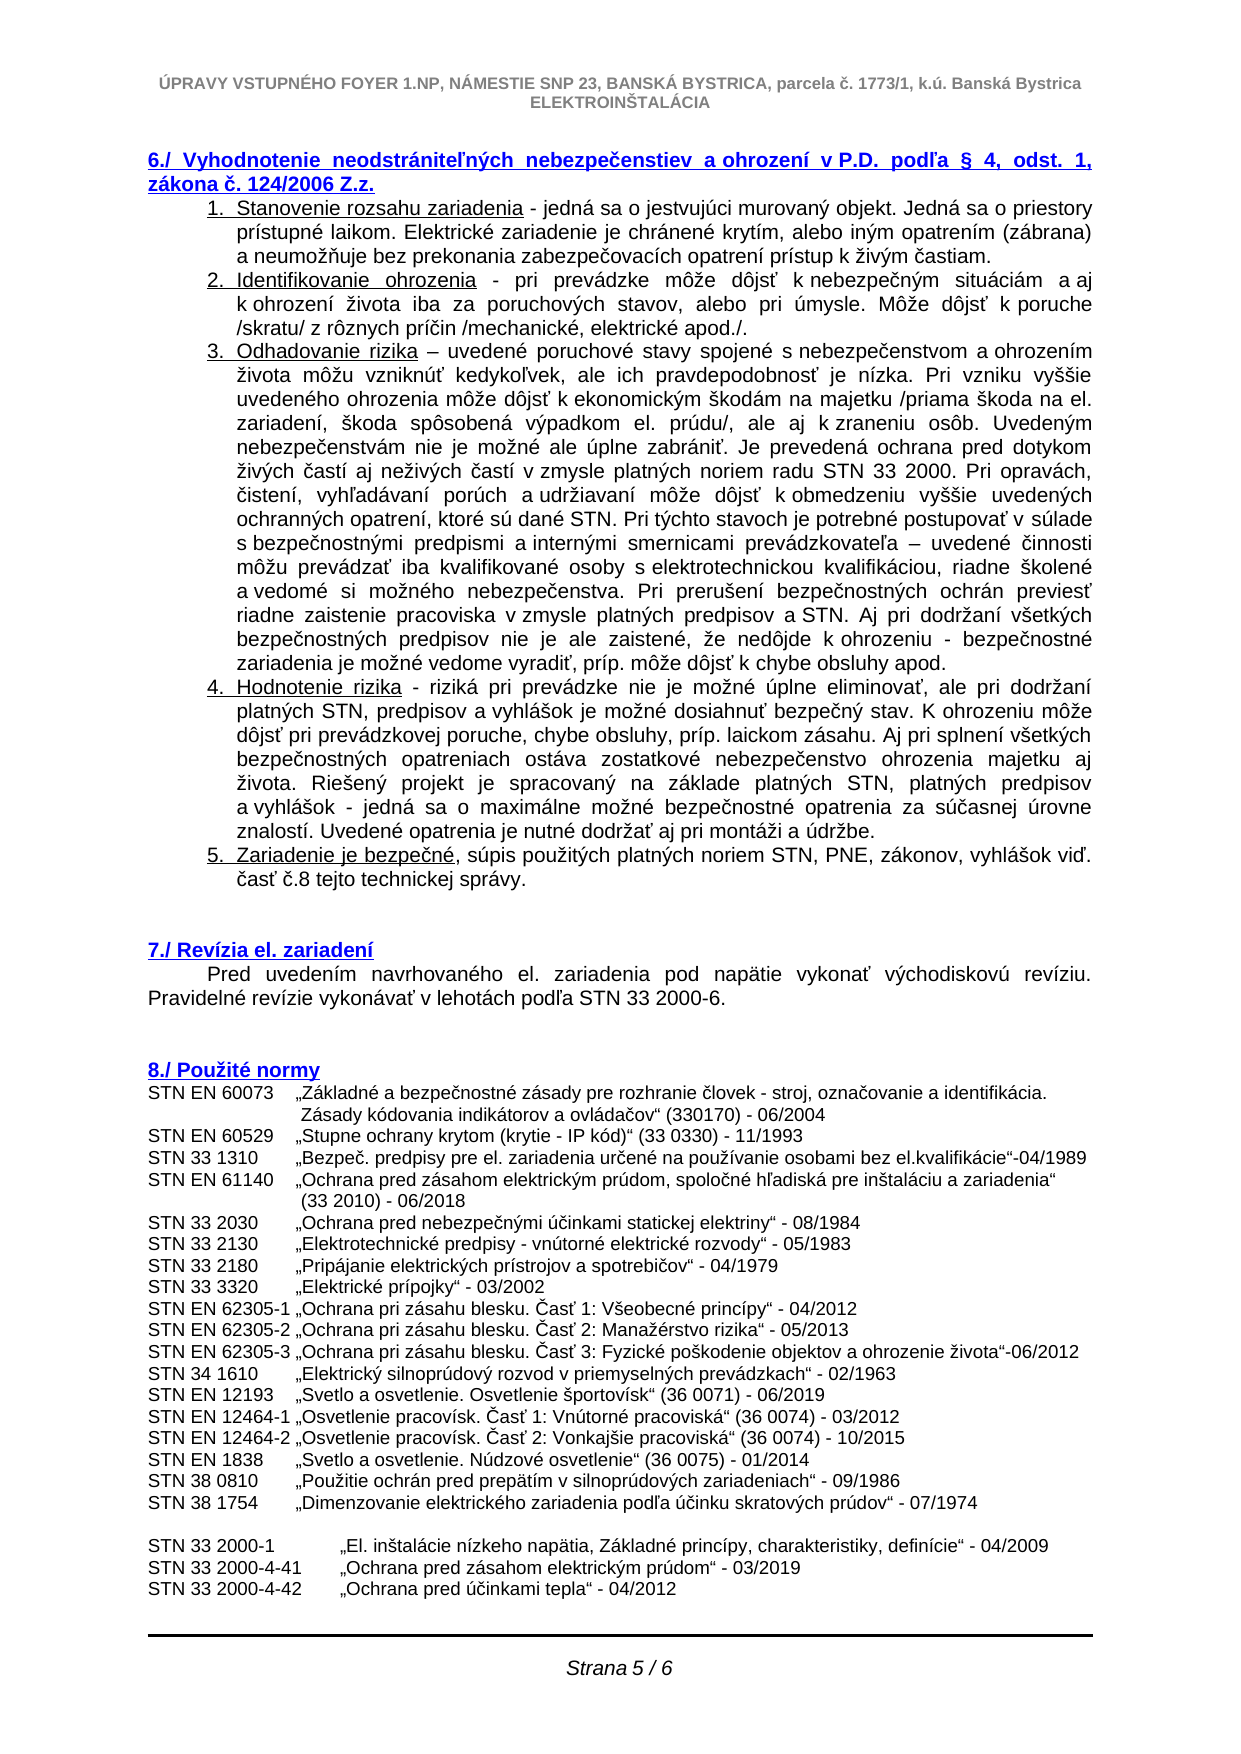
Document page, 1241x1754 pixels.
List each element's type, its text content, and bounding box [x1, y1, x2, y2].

text STN EN 62305-1 „Ochrana pri zásahu blesku. Časť 1: Všeobecné princípy“ - 04/2012 [148, 1298, 1092, 1319]
text 8./ Použité normy [148, 1058, 1092, 1082]
text STN EN 62305-2 „Ochrana pri zásahu blesku. Časť 2: Manažérstvo rizika“ - 05/2013 [148, 1319, 1092, 1341]
text STN EN 12464-2 „Osvetlenie pracovísk. Časť 2: Vonkajšie pracoviská“ (36 0074) - 10/2015 [148, 1427, 1092, 1449]
text 2. Identifikovanie ohrozenia - pri prevádzke môže dôjsť k nebezpečným situáciám a aj k ohrození života iba za poruchových stavov, alebo pri úmysle. Môže dôjsť k poruche /skratu/ z rôznych príčin /mechanické, elektrické apod./. [207, 267, 1092, 339]
text (33 2010) - 06/2018 [148, 1190, 1092, 1211]
text STN 33 2130 „Elektrotechnické predpisy - vnútorné elektrické rozvody“ - 05/1983 [148, 1233, 1092, 1254]
text STN 33 2000-1 „El. inštalácie nízkeho napätia, Základné princípy, charakteristiky, definície“ - 04/2009 [148, 1535, 1092, 1556]
text 4. Hodnotenie rizika - riziká pri prevádzke nie je možné úplne eliminovať, ale pri dodržaní platných STN, predpisov a vyhlášok je možné dosiahnuť bezpečný stav. K ohrozeniu môže dôjsť pri prevádzkovej poruche, chybe obsluhy, príp. laickom zásahu. Aj pri splnení všetkých bezpečnostných opatreniach ostáva zostatkové nebezpečenstvo ohrozenia majetku aj života. Riešený projekt je spracovaný na základe platných STN, platných predpisov a vyhlášok - jedná sa o maximálne možné bezpečnostné opatrenia za súčasnej úrovne znalostí. Uvedené opatrenia je nutné dodržať aj pri montáži a údržbe. [207, 675, 1092, 842]
text STN EN 12464-1 „Osvetlenie pracovísk. Časť 1: Vnútorné pracoviská“ (36 0074) - 03/2012 [148, 1406, 1092, 1427]
text STN 33 1310 „Bezpeč. predpisy pre el. zariadenia určené na používanie osobami bez el.kvalifikácie“-04/1989 [148, 1147, 1092, 1168]
text STN 33 2000-4-41 „Ochrana pred zásahom elektrickým prúdom“ - 03/2019 [148, 1556, 1092, 1578]
text STN EN 1838 „Svetlo a osvetlenie. Núdzové osvetlenie“ (36 0075) - 01/2014 [148, 1449, 1092, 1470]
text STN 33 2180 „Pripájanie elektrických prístrojov a spotrebičov“ - 04/1979 [148, 1254, 1092, 1276]
text STN EN 60529 „Stupne ochrany krytom (krytie - IP kód)“ (33 0330) - 11/1993 [148, 1125, 1092, 1147]
text 6./ Vyhodnotenie neodstrániteľných nebezpečenstiev a ohrození v P.D. podľa § 4, odst. 1, zákona č. 124/2006 Z.z. [148, 148, 1092, 169]
text 5. Zariadenie je bezpečné, súpis použitých platných noriem STN, PNE, zákonov, vyhlášok viď. časť č.8 tejto technickej správy. [207, 842, 1092, 890]
text STN 33 3320 „Elektrické prípojky“ - 03/2002 [148, 1276, 1092, 1298]
text STN 33 2030 „Ochrana pred nebezpečnými účinkami statickej elektriny“ - 08/1984 [148, 1211, 1092, 1233]
text STN EN 61140 „Ochrana pred zásahom elektrickým prúdom, spoločné hľadiská pre inštaláciu a zariadenia“ [148, 1168, 1092, 1190]
text STN EN 12193 „Svetlo a osvetlenie. Osvetlenie športovísk“ (36 0071) - 06/2019 [148, 1384, 1092, 1406]
text STN 38 1754 „Dimenzovanie elektrického zariadenia podľa účinku skratových prúdov“ - 07/1974 [148, 1492, 1092, 1513]
text STN 33 2000-4-42 „Ochrana pred účinkami tepla“ - 04/2012 [148, 1578, 1092, 1599]
text Pred uvedením navrhovaného el. zariadenia pod napätie vykonať východiskovú revíziu. Pravidelné revízie vykonávať v lehotách podľa STN 33 2000-6. [148, 962, 1092, 1010]
text STN 38 0810 „Použitie ochrán pred prepätím v silnoprúdových zariadeniach“ - 09/1986 [148, 1470, 1092, 1492]
text STN EN 62305-3 „Ochrana pri zásahu blesku. Časť 3: Fyzické poškodenie objektov a ohrozenie života“-06/2012 [148, 1341, 1092, 1362]
text STN EN 60073 „Základné a bezpečnostné zásady pre rozhranie človek - stroj, označovanie a identifikácia. [148, 1082, 1092, 1104]
text STN 34 1610 „Elektrický silnoprúdový rozvod v priemyselných prevádzkach“ - 02/1963 [148, 1362, 1092, 1384]
text 7./ Revízia el. zariadení [148, 938, 1092, 962]
text 1. Stanovenie rozsahu zariadenia - jedná sa o jestvujúci murovaný objekt. Jedná sa o priestory prístupné laikom. Elektrické zariadenie je chránené krytím, alebo iným opatrením (zábrana) a neumožňuje bez prekonania zabezpečovacích opatrení prístup k živým častiam. [207, 196, 1092, 267]
text Zásady kódovania indikátorov a ovládačov“ (330170) - 06/2004 [148, 1104, 1092, 1125]
text 6./ Vyhodnotenie neodstrániteľných nebezpečenstiev a ohrození v P.D. podľa § 4, odst. 1, zákona č. 124/2006 Z.z. [148, 170, 1092, 196]
text 3. Odhadovanie rizika – uvedené poruchové stavy spojené s nebezpečenstvom a ohrozením života môžu vzniknúť kedykoľvek, ale ich pravdepodobnosť je nízka. Pri vzniku vyššie uvedeného ohrozenia môže dôjsť k ekonomickým škodám na majetku /priama škoda na el. zariadení, škoda spôsobená výpadkom el. prúdu/, ale aj k zraneniu osôb. Uvedeným nebezpečenstvám nie je možné ale úplne zabrániť. Je prevedená ochrana pred dotykom živých častí aj neživých častí v zmysle platných noriem radu STN 33 2000. Pri opravách, čistení, vyhľadávaní porúch a udržiavaní môže dôjsť k obmedzeniu vyššie uvedených ochranných opatrení, ktoré sú dané STN. Pri týchto stavoch je potrebné postupovať v súlade s bezpečnostnými predpismi a internými smernicami prevádzkovateľa – uvedené činnosti môžu prevádzať iba kvalifikované osoby s elektrotechnickou kvalifikáciou, riadne školené a vedomé si možného nebezpečenstva. Pri prerušení bezpečnostných ochrán previesť riadne zaistenie pracoviska v zmysle platných predpisov a STN. Aj pri dodržaní všetkých bezpečnostných predpisov nie je ale zaistené, že nedôjde k ohrozeniu - bezpečnostné zariadenia je možné vedome vyradiť, príp. môže dôjsť k chybe obsluhy apod. [207, 339, 1092, 675]
